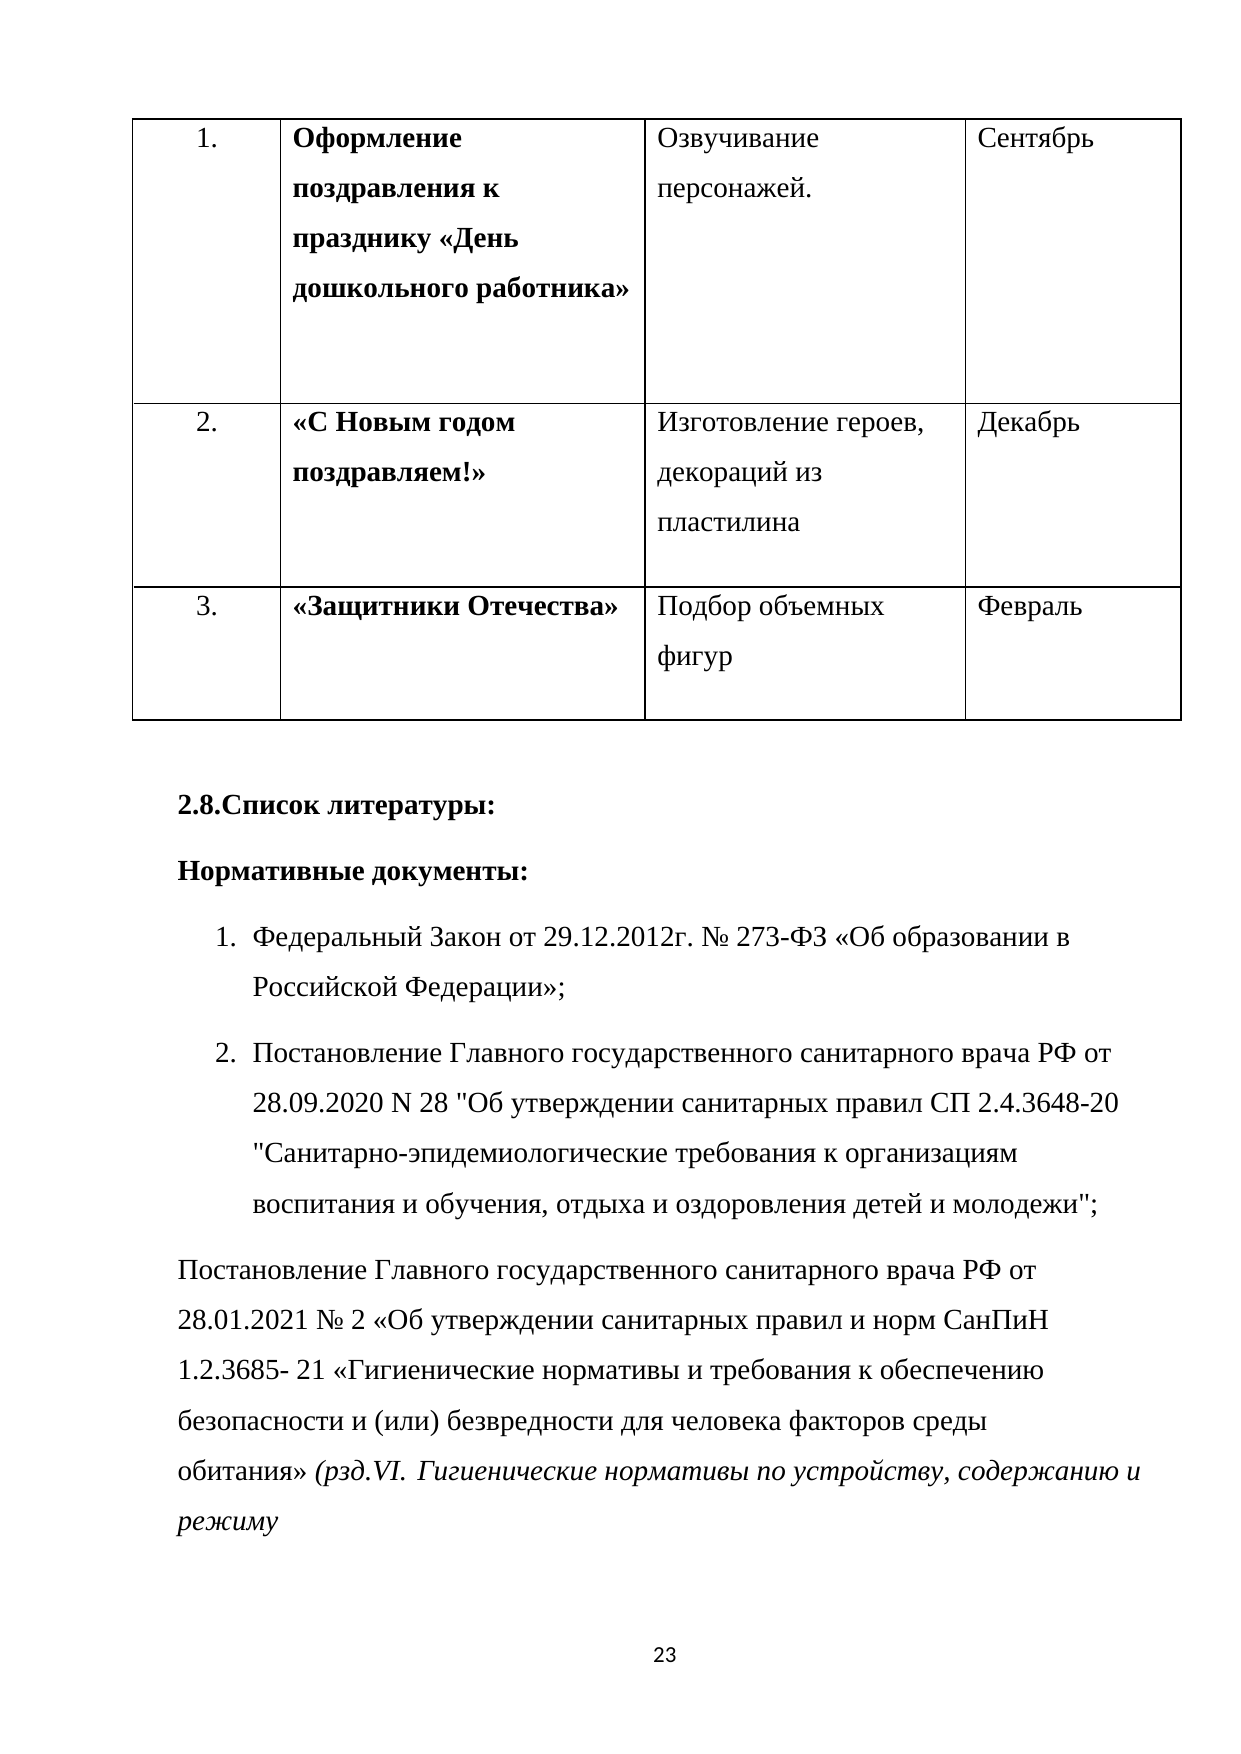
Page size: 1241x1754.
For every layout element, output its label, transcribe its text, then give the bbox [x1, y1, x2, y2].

table_cell «С Новым годом поздравляем!» [281, 404, 644, 586]
text 2.8.Список литературы: [177, 787, 1152, 820]
table_cell 3. [133, 587, 280, 719]
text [177, 1252, 1152, 1537]
text Нормативные документы: [177, 853, 1152, 886]
table_cell «Защитники Отечества» [281, 588, 644, 719]
table_cell Февраль [966, 588, 1180, 719]
table_cell Подбор объемных фигур [646, 588, 965, 719]
table_cell Оформление поздравления к празднику «День дошкольного работника» [281, 120, 644, 402]
table_cell 2. [133, 404, 280, 586]
list Федеральный Закон от 29.12.2012г. № 273-ФЗ «Об образовании в Российской Федерации»; [215, 919, 1152, 1003]
table_cell Озвучивание персонажей. [646, 120, 965, 402]
table_cell 1. [133, 120, 280, 402]
table_cell Декабрь [966, 404, 1180, 586]
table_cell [646, 404, 965, 586]
table_cell Сентябрь [966, 120, 1180, 402]
list Постановление Главного государственного санитарного врача РФ от 28.09.2020 N 28 "Об утверждении санитарных правил СП 2.4.3648-20 "Санитарно-эпидемиологические требования к организациям воспитания и обучения, отдыха и оздоровления детей и молодежи"; [215, 1035, 1152, 1219]
